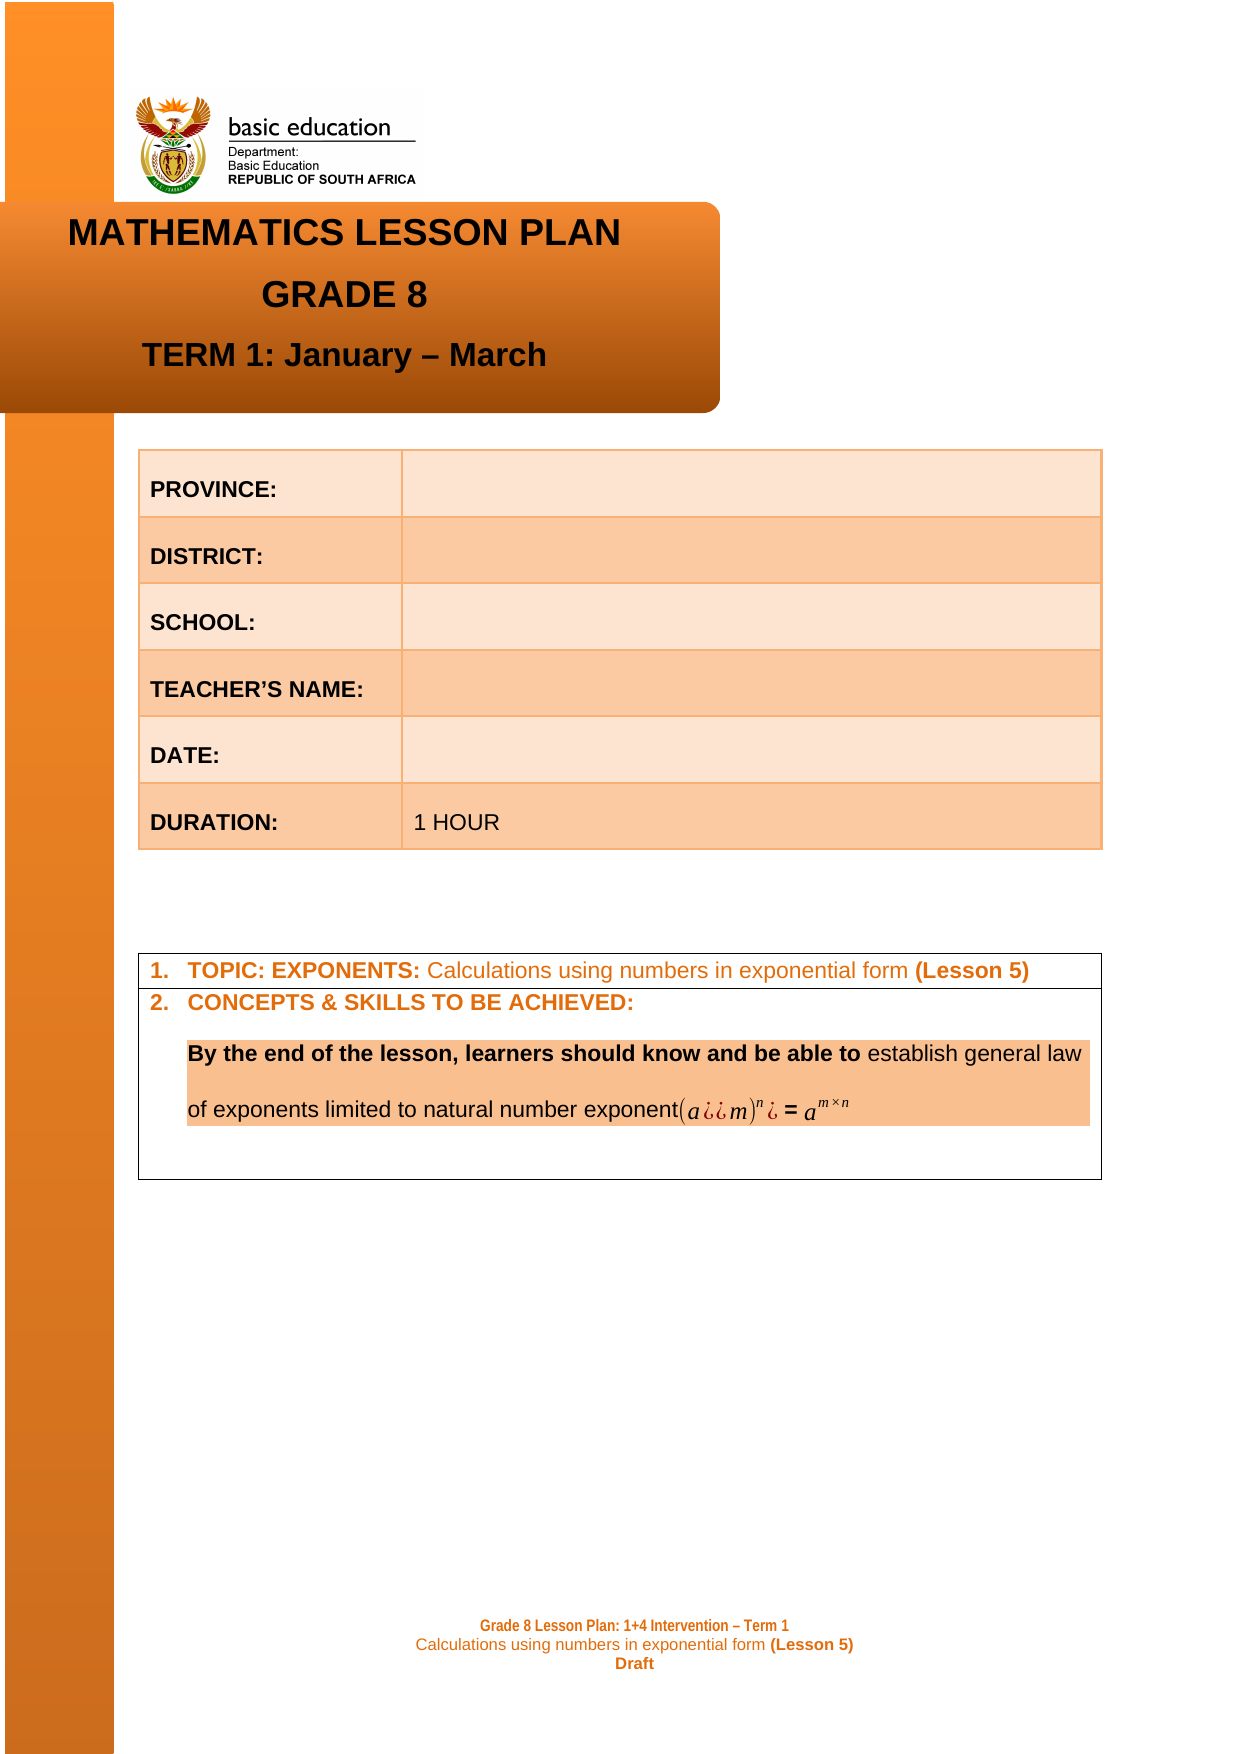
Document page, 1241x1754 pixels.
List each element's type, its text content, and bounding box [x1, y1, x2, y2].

table_cell SCHOOL: [140, 584, 401, 649]
table_cell DURATION: [140, 784, 401, 848]
table_cell DATE: [140, 717, 401, 782]
table_cell 1 HOUR [403, 784, 1100, 848]
table_cell TEACHER’S NAME: [140, 651, 401, 715]
table_header [403, 451, 1100, 516]
table_cell [403, 717, 1100, 782]
table_cell [403, 651, 1100, 715]
picture [127, 87, 425, 202]
table_header PROVINCE: [140, 451, 401, 516]
table_cell CONCEPTS & SKILLS TO BE ACHIEVED: By the end of the lesson, learners should know and be able to establish general law of exponents limited to natural number exponent = [139, 989, 1101, 1179]
table_cell [403, 584, 1100, 649]
table_header TOPIC: EXPONENTS: Calculations using numbers in exponential form (Lesson 5) [139, 954, 1101, 988]
table_cell DISTRICT: [140, 518, 401, 582]
table_cell [403, 518, 1100, 582]
